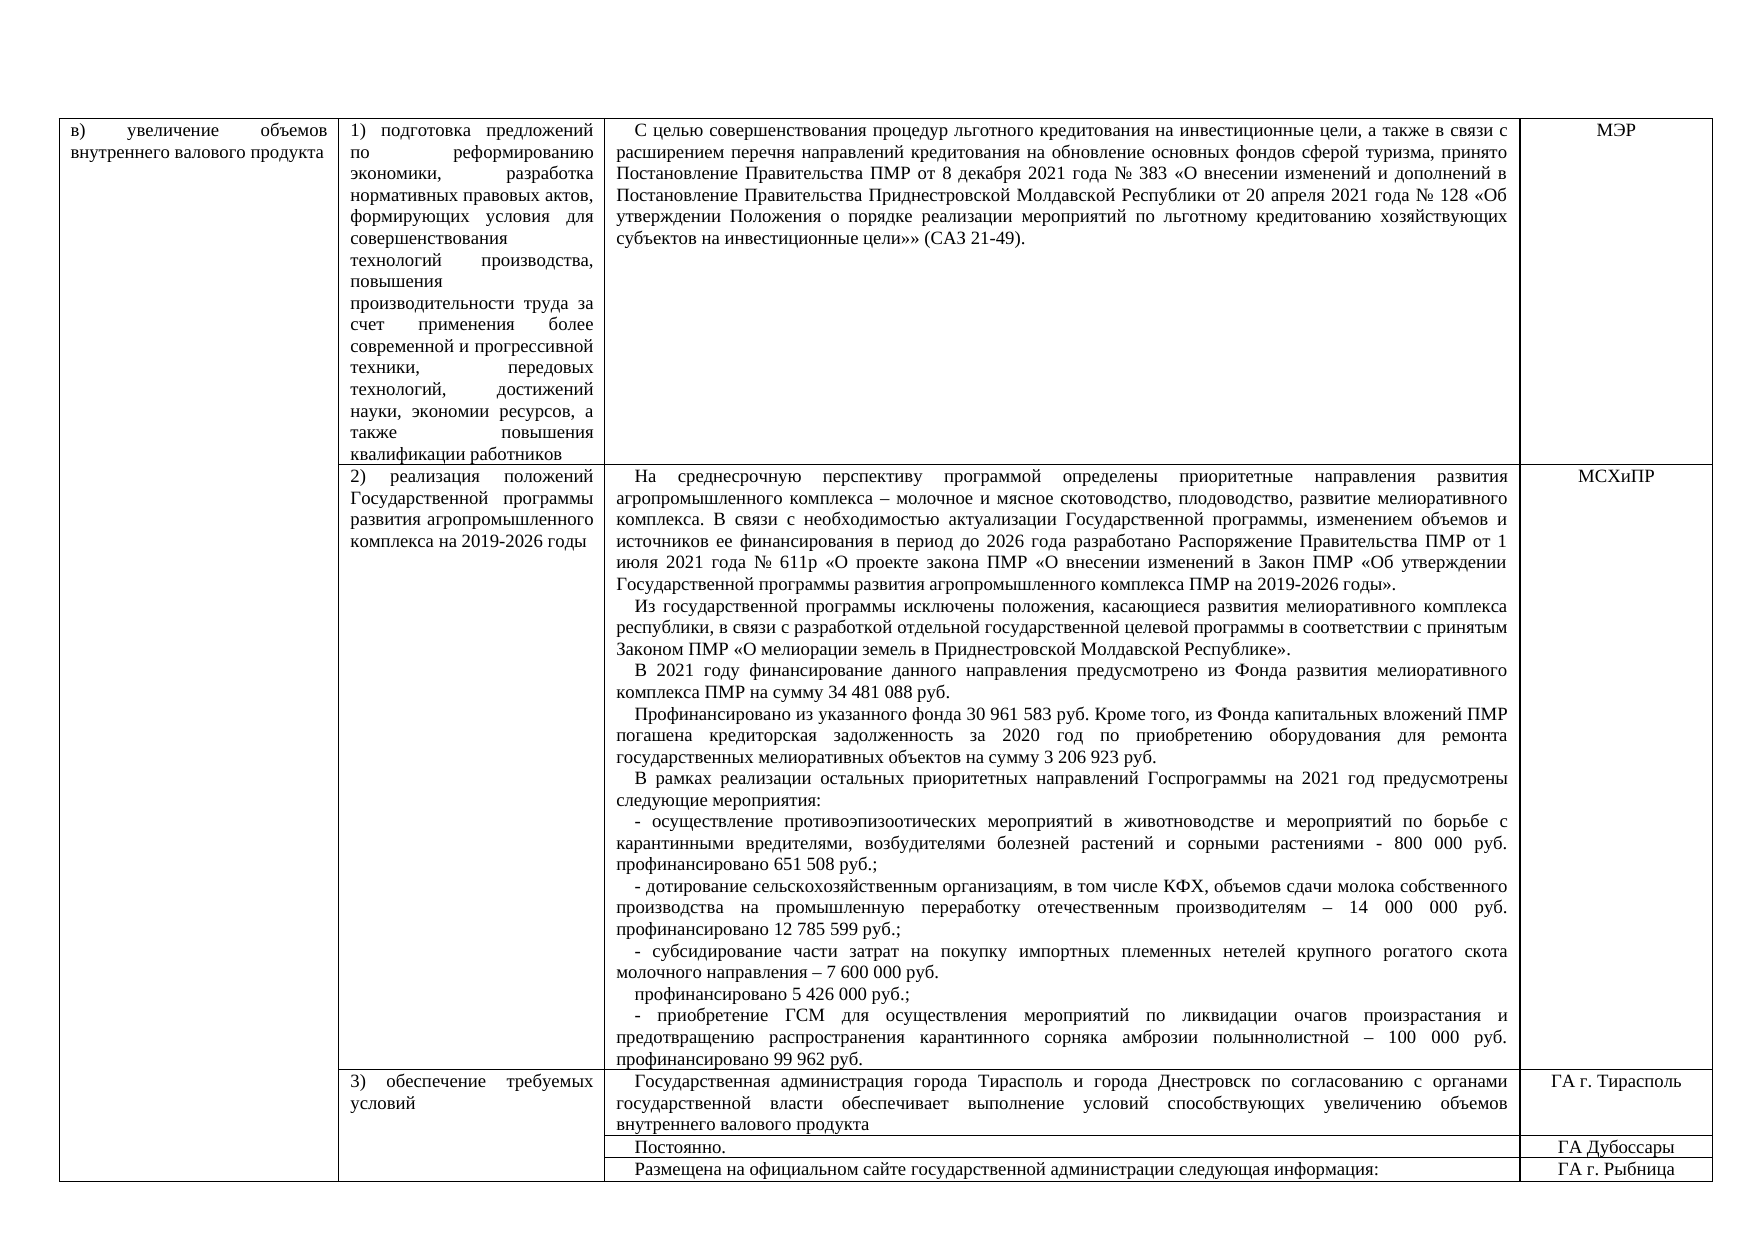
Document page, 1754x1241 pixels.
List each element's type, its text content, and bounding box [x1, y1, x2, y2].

table_cell ГА г. Тирасполь [1521, 1070, 1712, 1135]
table_cell 3) обеспечение требуемых условий [339, 1070, 604, 1181]
table_cell МСХиПР [1521, 465, 1712, 1069]
table_cell ГА г. Рыбница [1521, 1158, 1712, 1181]
table_cell в) увеличение объемов внутреннего валового продукта [60, 119, 338, 1181]
table_cell 1) подготовка предложений по реформированию экономики, разработка нормативных правовых актов, формирующих условия для совершенствования технологий производства, повышения производительности труда за счет применения более современной и прогрессивной техники, передовых технологий, достижений науки, экономии ресурсов, а также повышения квалификации работников [339, 119, 604, 464]
table_cell На среднесрочную перспективу программой определены приоритетные направления развития агропромышленного комплекса – молочное и мясное скотоводство, плодоводство, развитие мелиоративного комплекса. В связи с необходимостью актуализации Государственной программы, изменением объемов и источников ее финансирования в период до 2026 года разработано Распоряжение Правительства ПМР от 1 июля 2021 года № 611р «О проекте закона ПМР «О внесении изменений в Закон ПМР «Об утверждении Государственной программы развития агропромышленного комплекса ПМР на 2019-2026 годы». Из государственной программы исключены положения, касающиеся развития мелиоративного комплекса республики, в связи с разработкой отдельной государственной целевой программы в соответствии с принятым Законом ПМР «О мелиорации земель в Приднестровской Молдавской Республике». В 2021 году финансирование данного направления предусмотрено из Фонда развития мелиоративного комплекса ПМР на сумму 34 481 088 руб. Профинансировано из указанного фонда 30 961 583 руб. Кроме того, из Фонда капитальных вложений ПМР погашена кредиторская задолженность за 2020 год по приобретению оборудования для ремонта государственных мелиоративных объектов на сумму 3 206 923 руб. В рамках реализации остальных приоритетных направлений Госпрограммы на 2021 год предусмотрены следующие мероприятия: - осуществление противоэпизоотических мероприятий в животноводстве и мероприятий по борьбе с карантинными вредителями, возбудителями болезней растений и сорными растениями - 800 000 руб. профинансировано 651 508 руб.; - дотирование сельскохозяйственным организациям, в том числе КФХ, объемов сдачи молока собственного производства на промышленную переработку отечественным производителям – 14 000 000 руб. профинансировано 12 785 599 руб.; - субсидирование части затрат на покупку импортных племенных нетелей крупного рогатого скота молочного направления – 7 600 000 руб. профинансировано 5 426 000 руб.; - приобретение ГСМ для осуществления мероприятий по ликвидации очагов произрастания и предотвращению распространения карантинного сорняка амброзии полыннолистной – 100 000 руб. профинансировано 99 962 руб. [605, 465, 1519, 1069]
table_cell МЭР [1521, 119, 1712, 464]
table_cell 2) реализация положений Государственной программы развития агропромышленного комплекса на 2019-2026 годы [339, 465, 604, 1069]
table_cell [605, 1158, 1519, 1181]
table_cell Постоянно. [605, 1136, 1519, 1157]
table_cell C целью совершенствования процедур льготного кредитования на инвестиционные цели, а также в связи с расширением перечня направлений кредитования на обновление основных фондов сферой туризма, принято Постановление Правительства ПМР от 8 декабря 2021 года № 383 «О внесении изменений и дополнений в Постановление Правительства Приднестровской Молдавской Республики от 20 апреля 2021 года № 128 «Об утверждении Положения о порядке реализации мероприятий по льготному кредитованию хозяйствующих субъектов на инвестиционные цели»» (САЗ 21-49). [605, 119, 1519, 464]
table_cell Государственная администрация города Тирасполь и города Днестровск по согласованию с органами государственной власти обеспечивает выполнение условий способствующих увеличению объемов внутреннего валового продукта [605, 1070, 1519, 1135]
table_cell ГА Дубоссары [1521, 1136, 1712, 1157]
